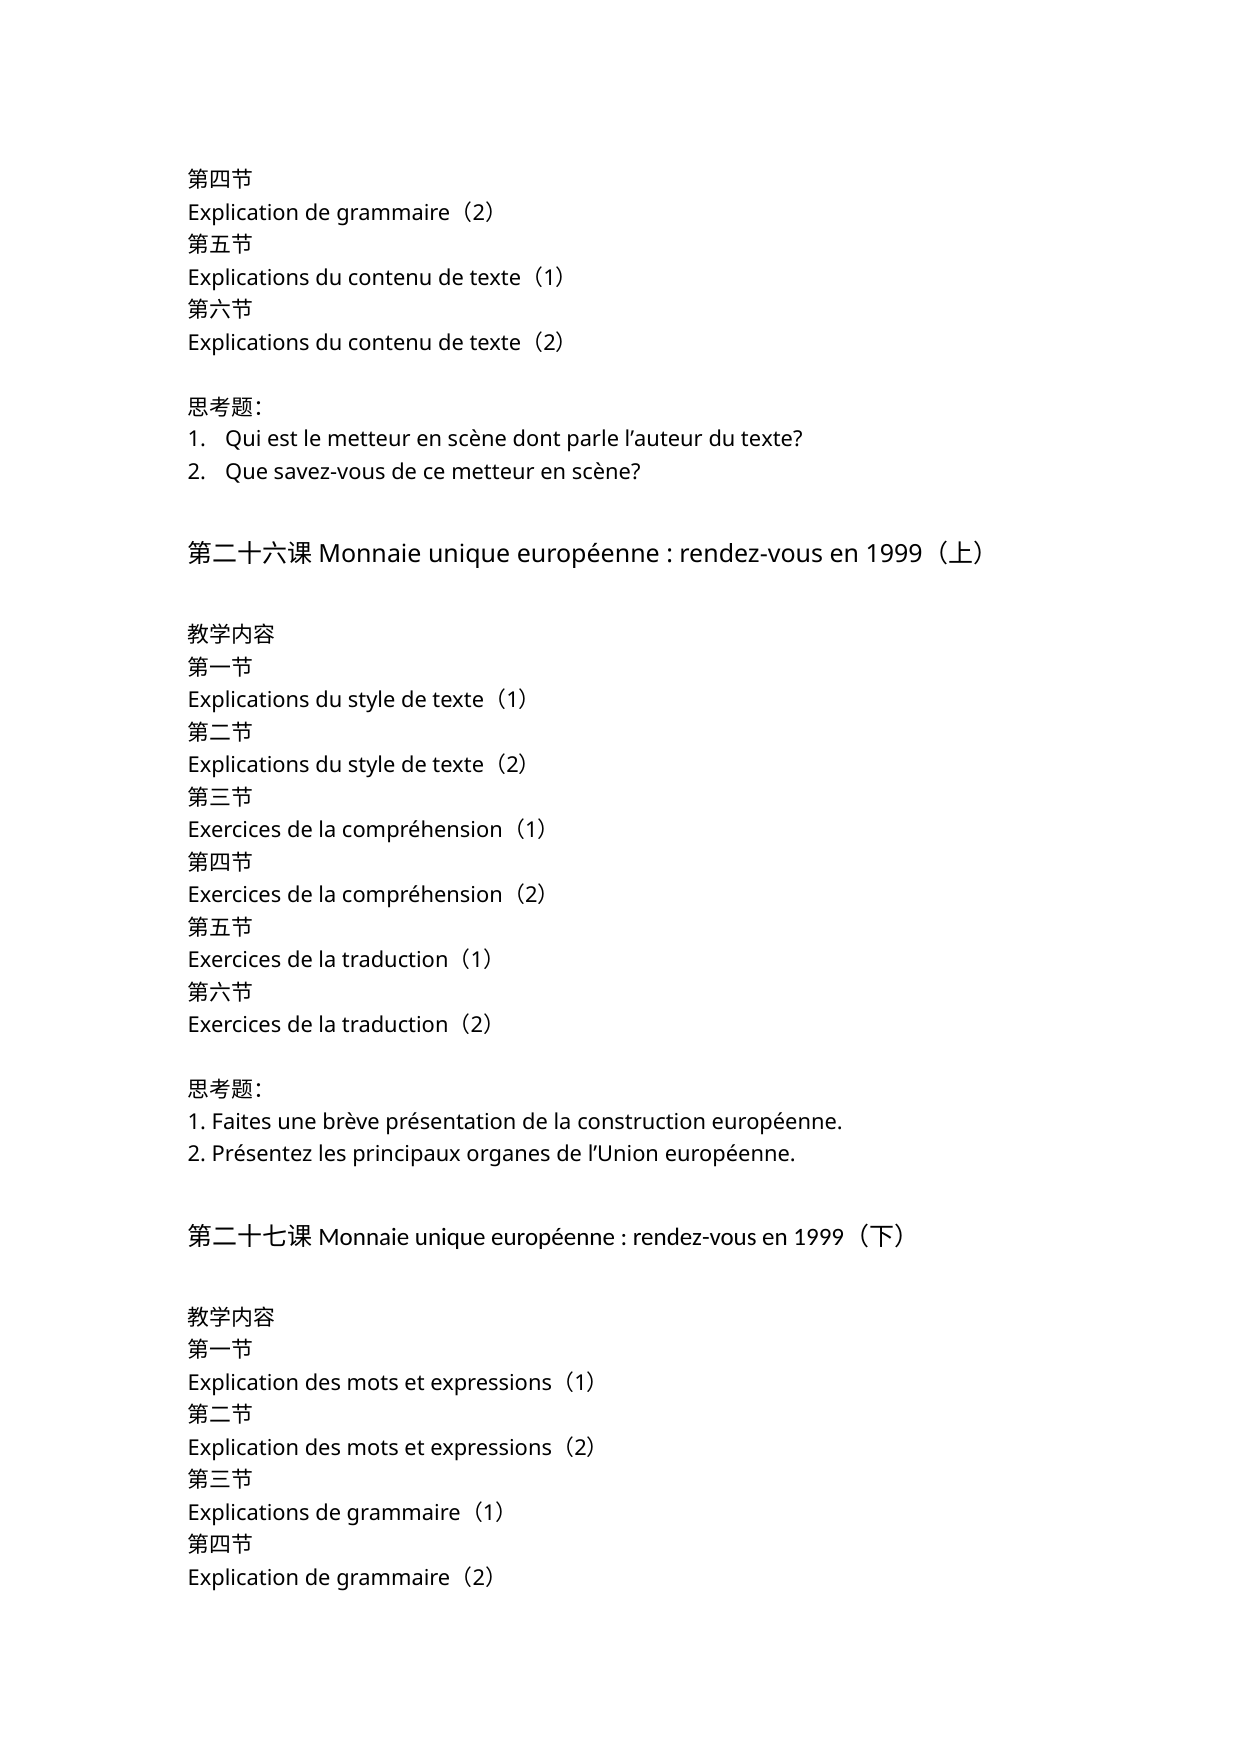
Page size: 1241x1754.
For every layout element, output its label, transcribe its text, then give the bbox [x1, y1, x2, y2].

text 2. Présentez les principaux organes de l’Union européenne. [187, 1137, 1053, 1169]
text 第五节 [187, 227, 1053, 259]
text 第二节 [187, 1397, 1053, 1429]
text 第一节 [187, 649, 1053, 682]
text 第一节 [187, 1332, 1053, 1364]
text 第二十六课 Monnaie unique européenne : rendez-vous en 1999（上） [187, 519, 1053, 584]
text Explication de grammaire（2） [187, 194, 1053, 227]
list Que savez-vous de ce metteur en scène? [187, 454, 1053, 487]
text 思考题： [187, 1072, 1053, 1104]
text Explications du contenu de texte（2） [187, 324, 1053, 357]
text Explications de grammaire（1） [187, 1494, 1053, 1527]
text 教学内容 [187, 1299, 1053, 1332]
text 第六节 [187, 292, 1053, 324]
text Explication des mots et expressions（2） [187, 1429, 1053, 1462]
text 第六节 [187, 974, 1053, 1007]
text 第四节 [187, 1527, 1053, 1559]
text 第三节 [187, 1462, 1053, 1494]
text Explications du contenu de texte（1） [187, 259, 1053, 292]
text Explications du style de texte（1） [187, 682, 1053, 714]
text Exercices de la compréhension（1） [187, 812, 1053, 844]
text Explications du style de texte（2） [187, 747, 1053, 779]
text 第三节 [187, 779, 1053, 812]
text 1. Faites une brève présentation de la construction européenne. [187, 1104, 1053, 1137]
text Exercices de la compréhension（2） [187, 877, 1053, 909]
text 第四节 [187, 844, 1053, 877]
text Explication des mots et expressions（1） [187, 1364, 1053, 1397]
list Qui est le metteur en scène dont parle l’auteur du texte? [187, 422, 1053, 454]
text 第二节 [187, 714, 1053, 747]
text Explication de grammaire（2） [187, 1559, 1053, 1592]
text 思考题： [187, 389, 1053, 422]
text 教学内容 [187, 617, 1053, 649]
text 第五节 [187, 909, 1053, 942]
text 第二十七课 Monnaie unique européenne : rendez-vous en 1999（下） [187, 1202, 1053, 1267]
text Exercices de la traduction（2） [187, 1007, 1053, 1039]
text Exercices de la traduction（1） [187, 942, 1053, 974]
text 第四节 [187, 162, 1053, 194]
